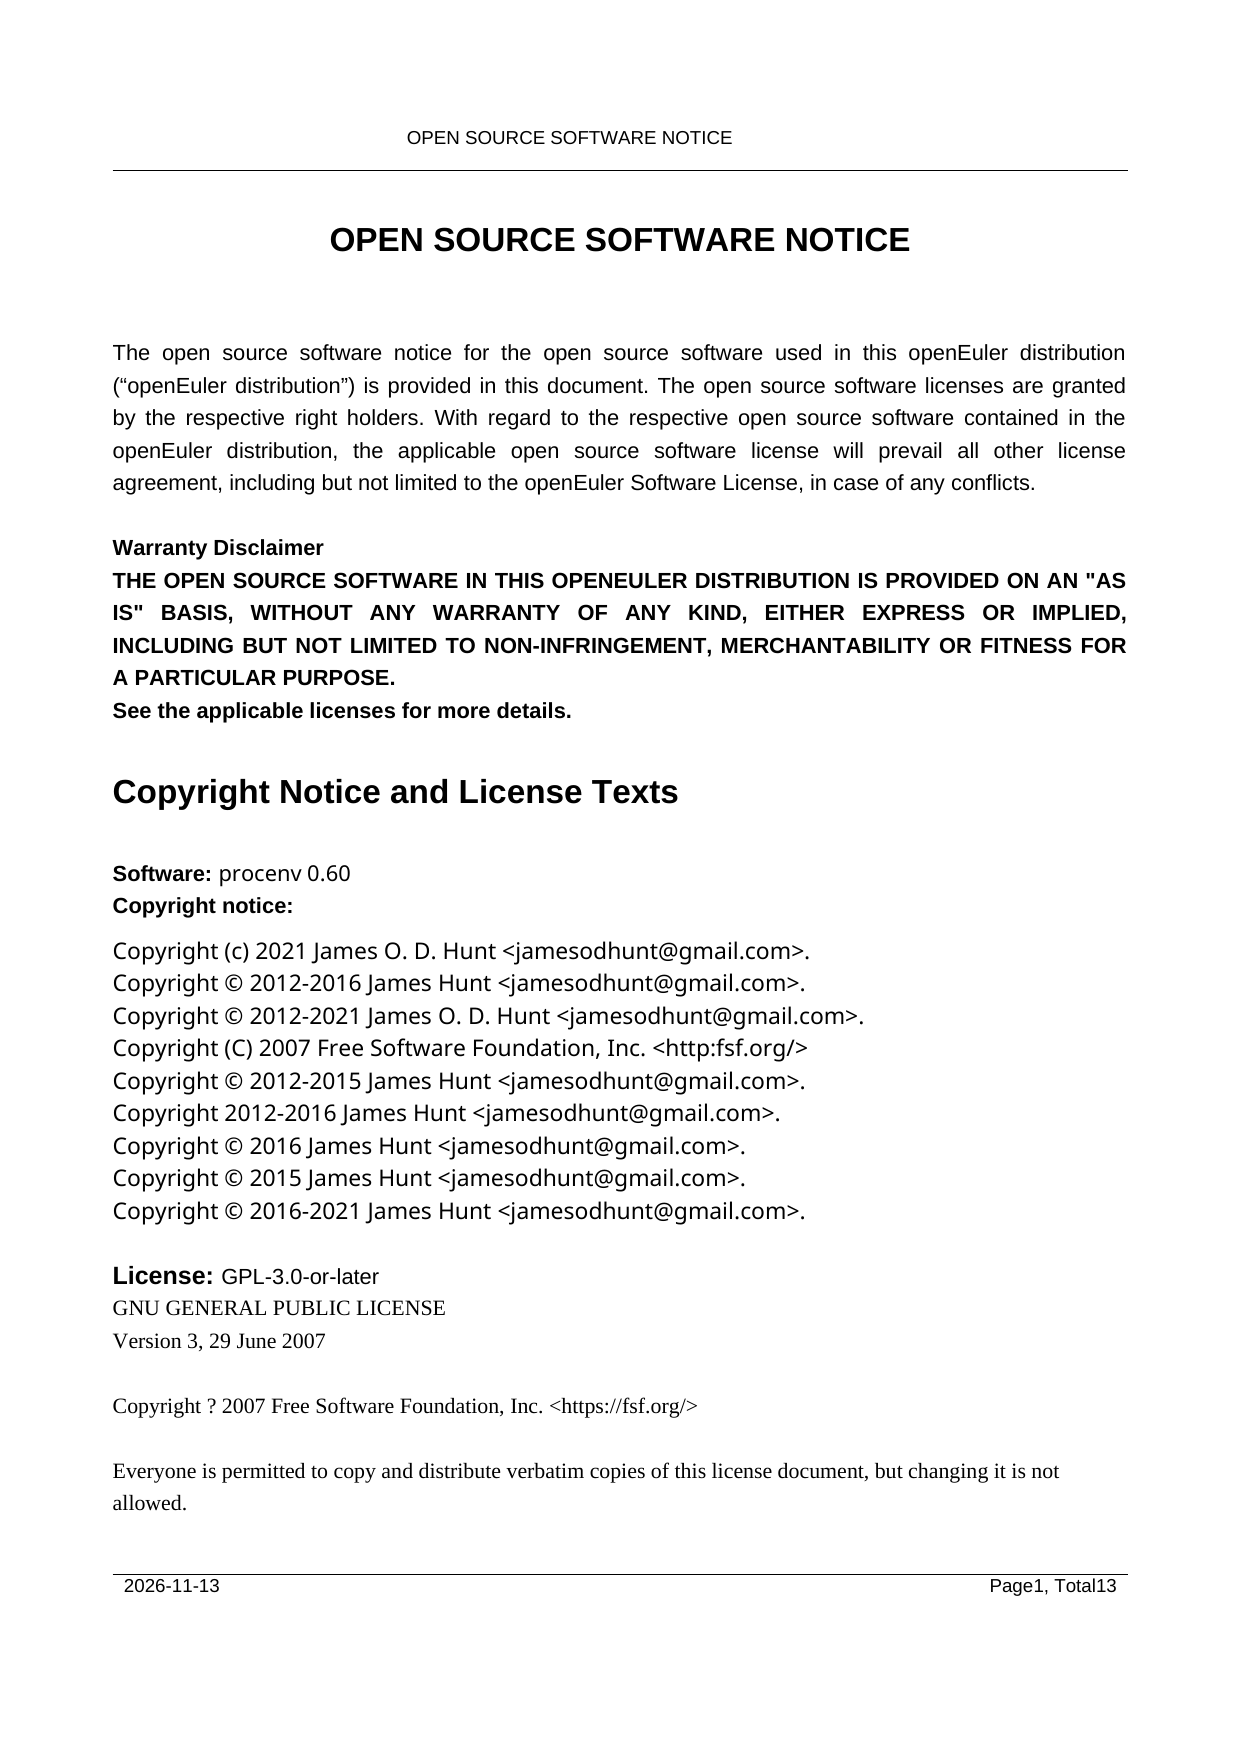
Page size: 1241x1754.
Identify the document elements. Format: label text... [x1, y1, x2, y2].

text License: GPL-3.0-or-later [112, 1259, 1128, 1291]
text Copyright Notice and License Texts [112, 759, 1128, 824]
text THE OPEN SOURCE SOFTWARE IN THIS OPENEULER DISTRIBUTION IS PROVIDED ON AN "AS IS" BASIS, WITHOUT ANY WARRANTY OF ANY KIND, EITHER EXPRESS OR IMPLIED, INCLUDING BUT NOT LIMITED TO NON-INFRINGEMENT, MERCHANTABILITY OR FITNESS FOR A PARTICULAR PURPOSE. See the applicable licenses for more details. [112, 564, 1128, 726]
text OPEN SOURCE SOFTWARE NOTICE [112, 206, 1128, 271]
text Copyright notice: [112, 889, 1128, 921]
title Software: procenv 0.60 [112, 856, 1128, 889]
text The open source software notice for the open source software used in this openEuler distribution (“openEuler distribution”) is provided in this document. The open source software licenses are granted by the respective right holders. With regard to the respective open source software contained in the openEuler distribution, the applicable open source software license will prevail all other license agreement, including but not limited to the openEuler Software License, in case of any conflicts. [112, 336, 1128, 499]
text Warranty Disclaimer [112, 531, 1128, 564]
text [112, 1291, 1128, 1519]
text Copyright (c) 2021 James O. D. Hunt <jamesodhunt@gmail.com>. Copyright © 2012-2016 James Hunt <jamesodhunt@gmail.com>. Copyright © 2012-2021 James O. D. Hunt <jamesodhunt@gmail.com>. Copyright (C) 2007 Free Software Foundation, Inc. <http:fsf.org/> Copyright © 2012-2015 James Hunt <jamesodhunt@gmail.com>. Copyright 2012-2016 James Hunt <jamesodhunt@gmail.com>. Copyright © 2016 James Hunt <jamesodhunt@gmail.com>. Copyright © 2015 James Hunt <jamesodhunt@gmail.com>. Copyright © 2016-2021 James Hunt <jamesodhunt@gmail.com>. [112, 934, 1128, 1259]
